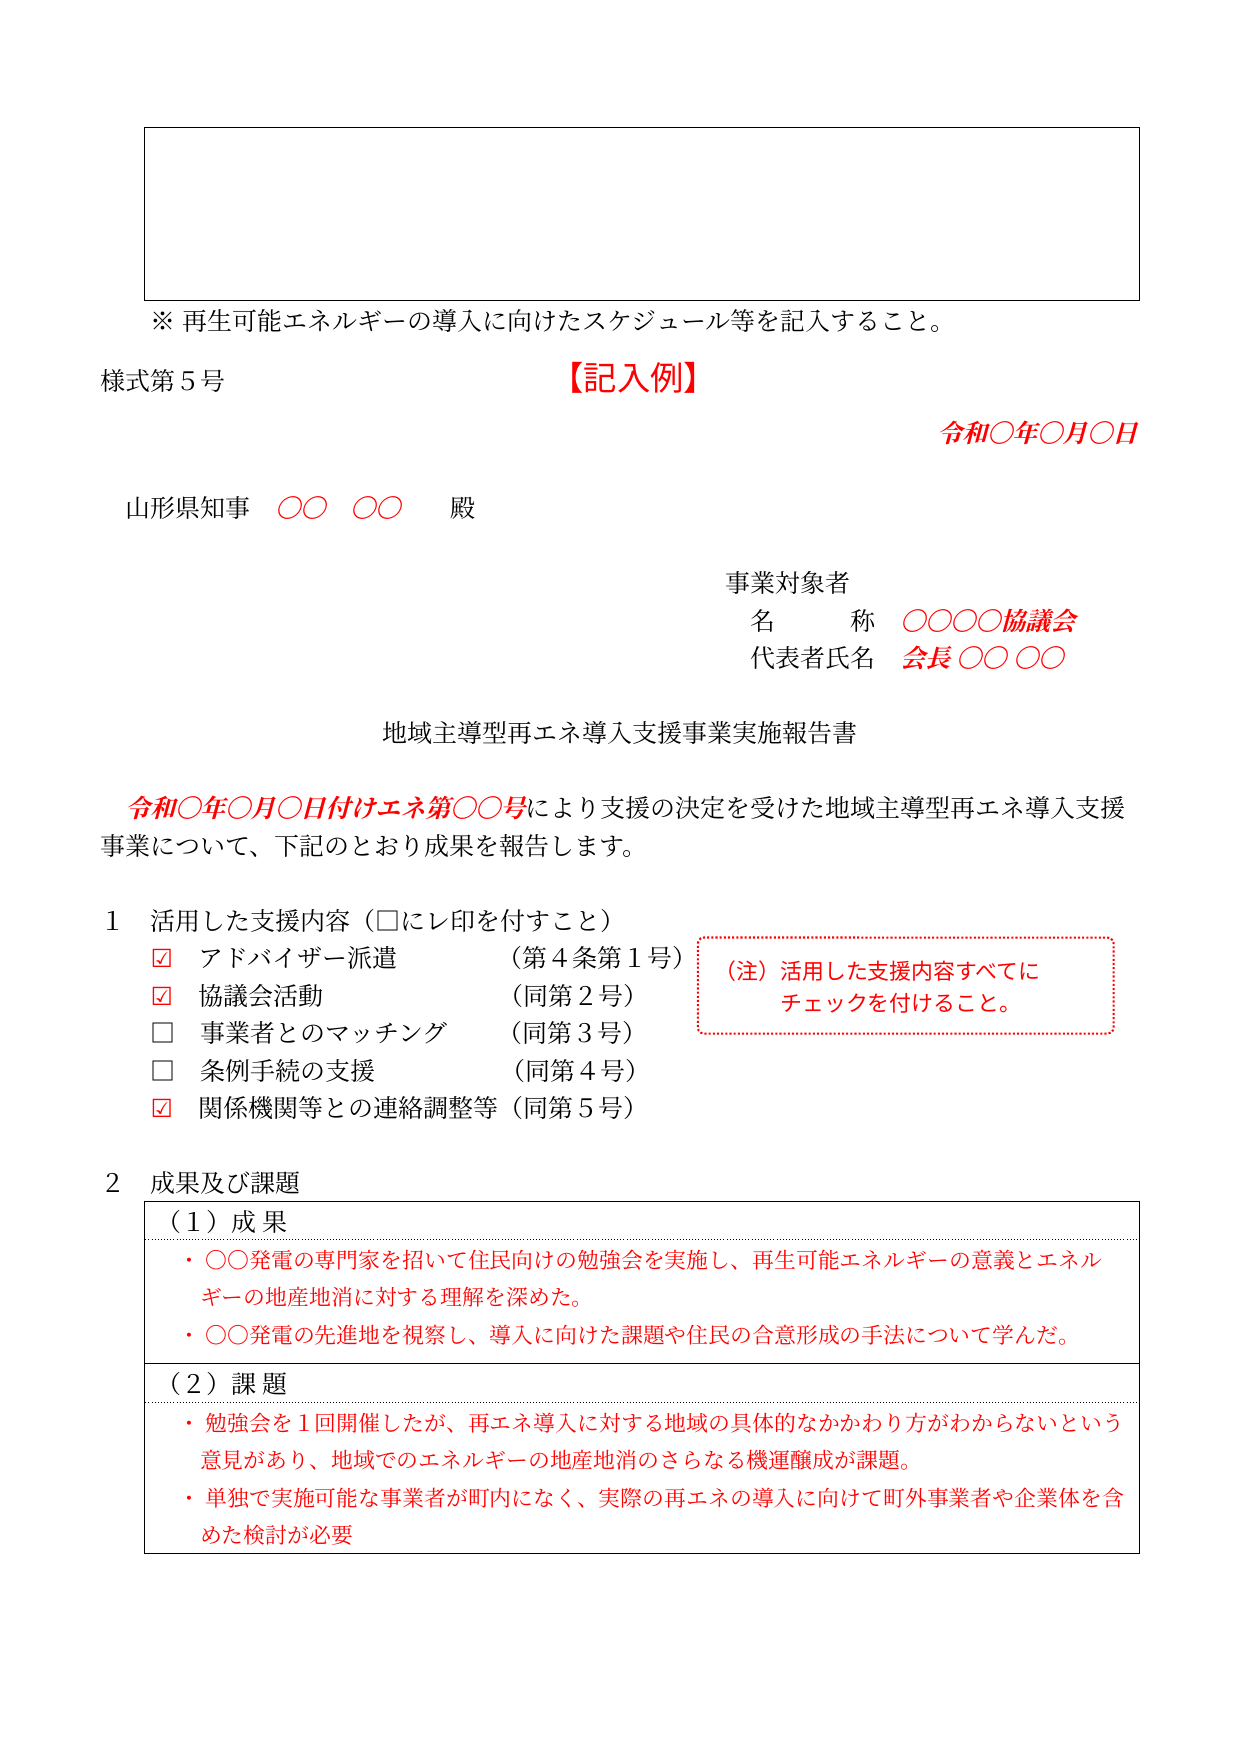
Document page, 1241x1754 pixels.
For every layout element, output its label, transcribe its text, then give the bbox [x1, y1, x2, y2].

text 様式第５号 【記入例】 [100, 338, 1140, 413]
text ☑ 関係機関等との連絡調整等（同第５号） [100, 1088, 1140, 1126]
text 事業対象者 [100, 563, 1140, 601]
table_cell （２）課 題 [145, 1364, 1139, 1402]
table_cell ・ 勉強会を１回開催したが、再エネ導入に対する地域の具体的なかかわり方がわからないという意見があり、地域でのエネルギーの地産地消のさらなる機運醸成が課題。 ・ 単独で実施可能な事業者が町内になく、実際の再エネの導入に向けて町外事業者や企業体を含めた検討が必要 [145, 1402, 1139, 1553]
text 地域主導型再エネ導入支援事業実施報告書 [100, 713, 1140, 751]
table_header [145, 128, 1139, 299]
text □ 事業者とのマッチング （同第３号） [100, 1013, 1140, 1051]
text １ 活用した支援内容（□にレ印を付すこと） [100, 901, 1140, 938]
text ２ 成果及び課題 [100, 1163, 1140, 1201]
table_header （１）成 果 [145, 1202, 1139, 1239]
text ☑ アドバイザー派遣 （第４条第１号） [100, 938, 1140, 976]
text 令和〇年〇月〇日付けエネ第〇〇号により支援の決定を受けた地域主導型再エネ導入支援事業について、下記のとおり成果を報告します。 [100, 788, 1140, 863]
text 山形県知事 〇〇 〇〇 殿 [100, 488, 1140, 526]
text 令和〇年〇月〇日 [100, 413, 1140, 451]
text 名 称 〇〇〇〇協議会 [100, 601, 1140, 638]
table_cell ・ 〇〇発電の専門家を招いて住民向けの勉強会を実施し、再生可能エネルギーの意義とエネルギーの地産地消に対する理解を深めた。 ・ 〇〇発電の先進地を視察し、導入に向けた課題や住民の合意形成の手法について学んだ。 [145, 1239, 1139, 1363]
text ※ 再生可能エネルギーの導入に向けたスケジュール等を記入すること。 [100, 301, 1140, 338]
text 代表者氏名 会長 〇〇 〇〇 [100, 638, 1140, 676]
text ☑ 協議会活動 （同第２号） [100, 976, 1140, 1013]
text □ 条例手続の支援 （同第４号） [100, 1051, 1140, 1088]
